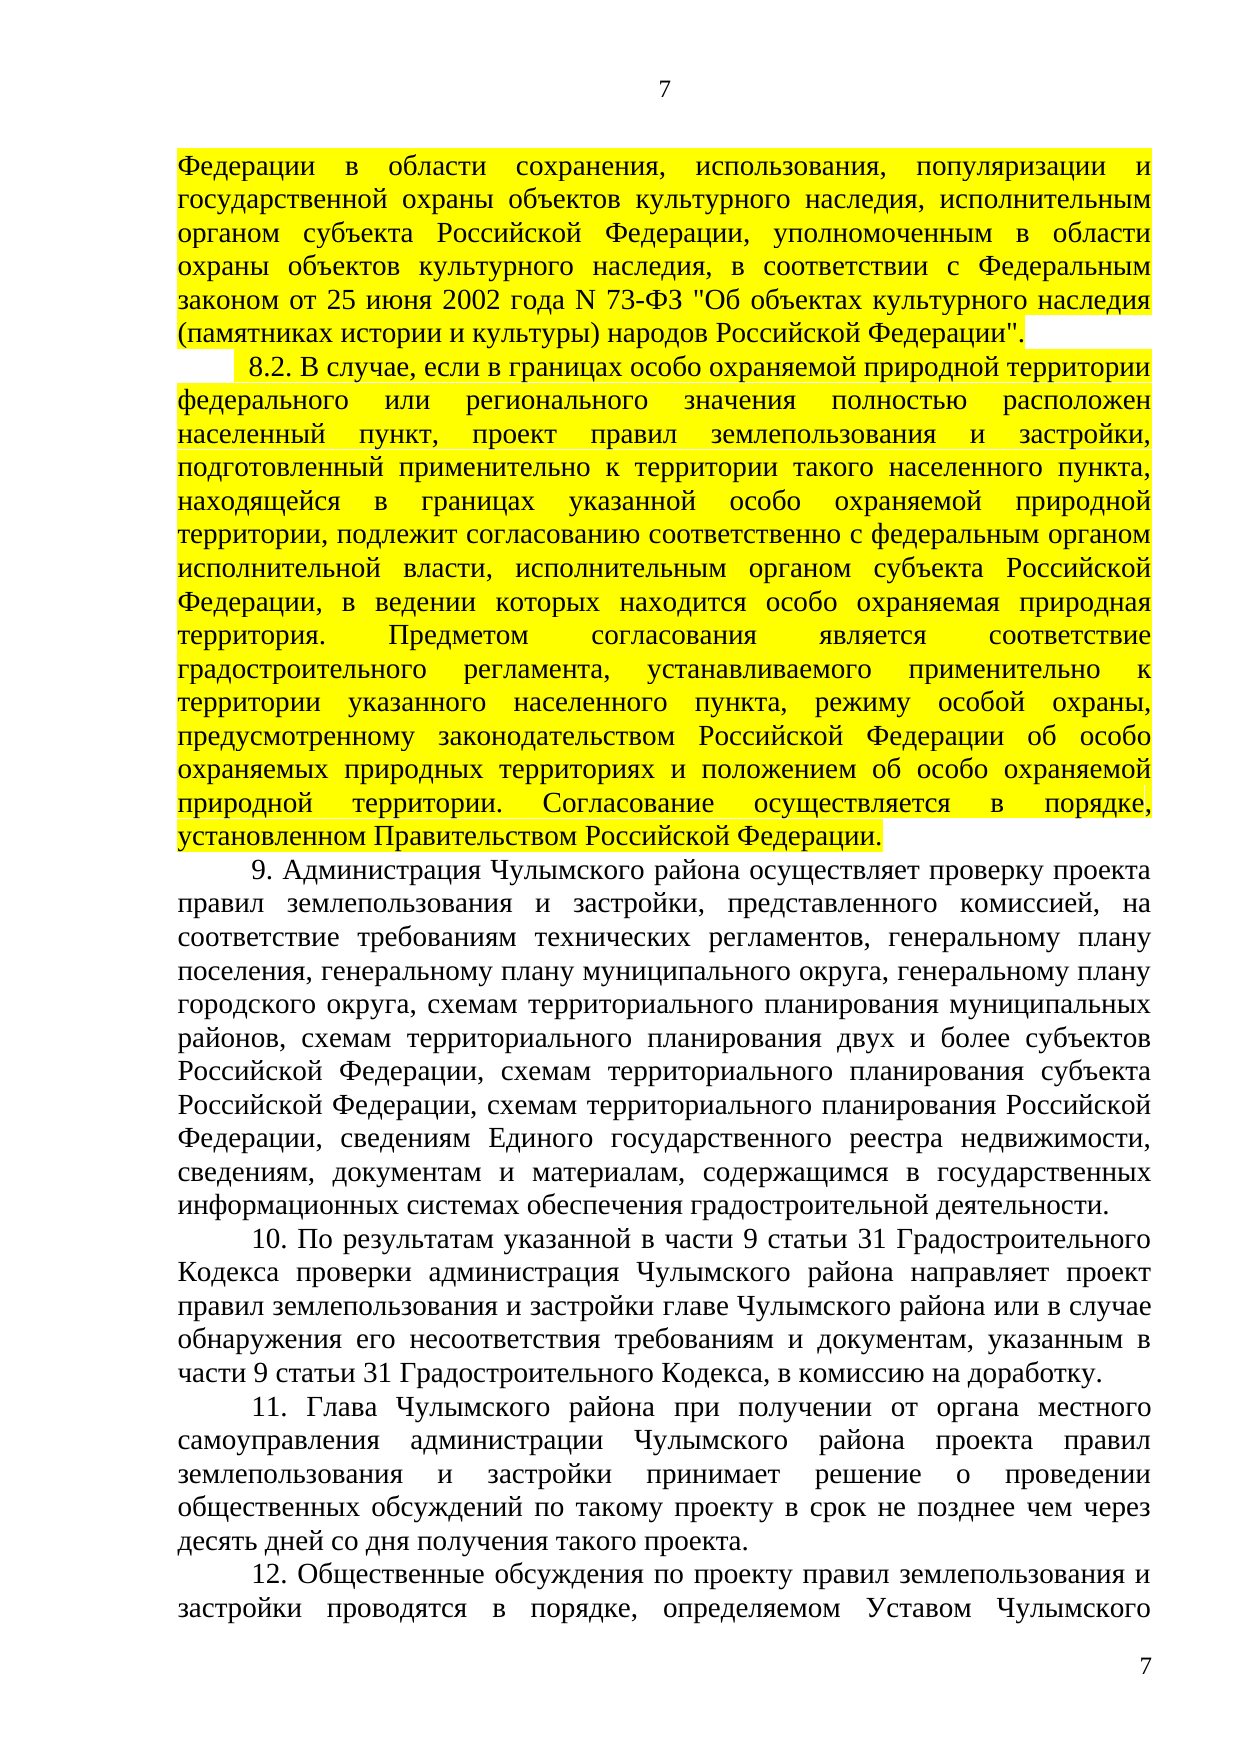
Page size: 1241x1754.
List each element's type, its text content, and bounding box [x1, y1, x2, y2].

text 8.2. В случае, если в границах особо охраняемой природной территории федерального или регионального значения полностью расположен населенный пункт, проект правил землепользования и застройки, подготовленный применительно к территории такого населенного пункта, находящейся в границах указанной особо охраняемой природной территории, подлежит согласованию соответственно с федеральным органом исполнительной власти, исполнительным органом субъекта Российской Федерации, в ведении которых находится особо охраняемая природная территория. Предметом согласования является соответствие градостроительного регламента, устанавливаемого применительно к территории указанного населенного пункта, режиму особой охраны, предусмотренному законодательством Российской Федерации об особо охраняемых природных территориях и положением об особо охраняемой природной территории. Согласование осуществляется в порядке, установленном Правительством Российской Федерации. [177, 785, 1152, 852]
text 10. По результатам указанной в части 9 статьи 31 Градостроительного Кодекса проверки администрация Чулымского района направляет проект правил землепользования и застройки главе Чулымского района или в случае обнаружения его несоответствия требованиям и документам, указанным в части 9 статьи 31 Градостроительного Кодекса, в комиссию на доработку. [177, 1221, 1152, 1389]
text 9. Администрация Чулымского района осуществляет проверку проекта правил землепользования и застройки, представленного комиссией, на соответствие требованиям технических регламентов, генеральному плану поселения, генеральному плану муниципального округа, генеральному плану городского округа, схемам территориального планирования муниципальных районов, схемам территориального планирования двух и более субъектов Российской Федерации, схемам территориального планирования субъекта Российской Федерации, схемам территориального планирования Российской Федерации, сведениям Единого государственного реестра недвижимости, сведениям, документам и материалам, содержащимся в государственных информационных системах обеспечения градостроительной деятельности. [177, 852, 1152, 1221]
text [177, 1556, 1152, 1623]
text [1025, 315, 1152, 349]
text 11. Глава Чулымского района при получении от органа местного самоуправления администрации Чулымского района проекта правил землепользования и застройки принимает решение о проведении общественных обсуждений по такому проекту в срок не позднее чем через десять дней со дня получения такого проекта. [177, 1389, 1152, 1556]
